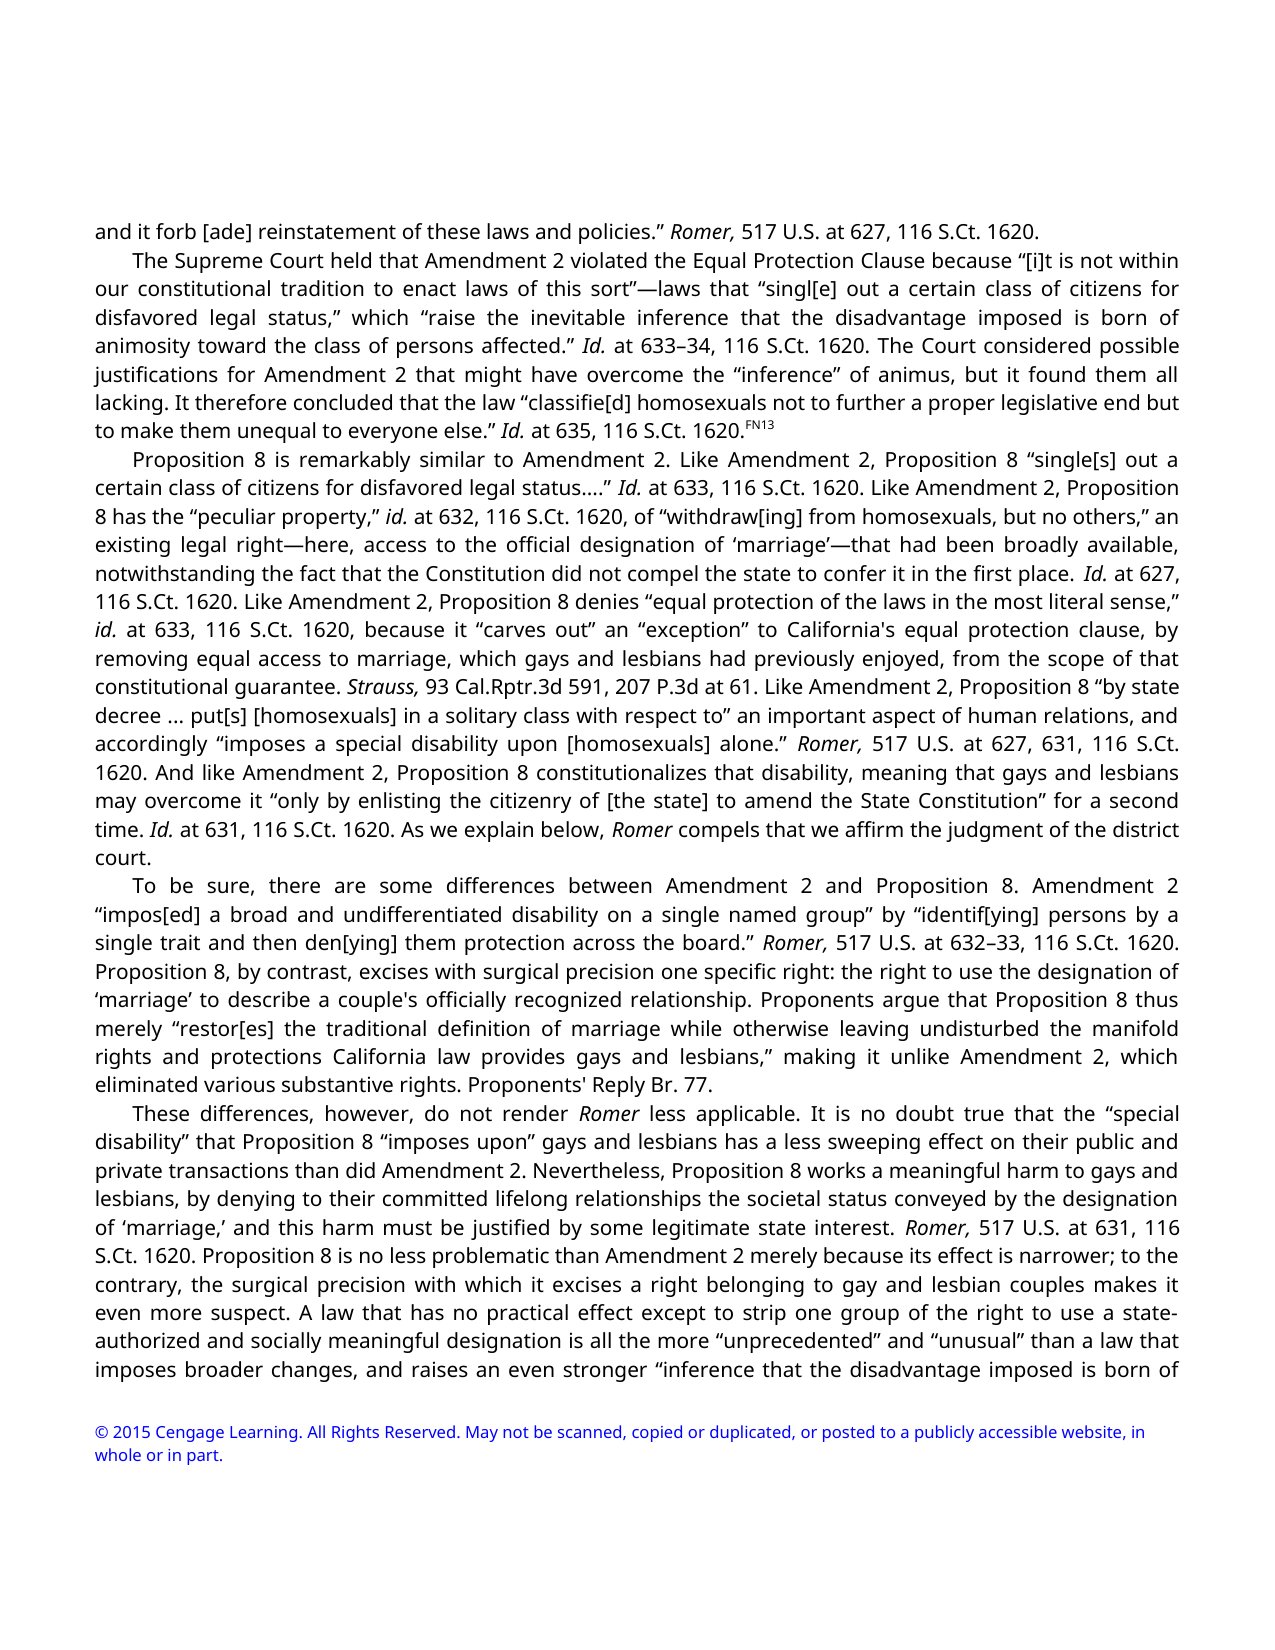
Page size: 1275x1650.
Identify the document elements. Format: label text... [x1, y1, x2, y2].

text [94, 217, 1181, 246]
text Proposition 8 is remarkably similar to Amendment 2. Like Amendment 2, Proposition 8 “single[s] out a certain class of citizens for disfavored legal status....” Id. at 633, 116 S.Ct. 1620. Like Amendment 2, Proposition 8 has the “peculiar property,” id. at 632, 116 S.Ct. 1620, of “withdraw[ing] from homosexuals, but no others,” an existing legal right—here, access to the official designation of ‘marriage’—that had been broadly available, notwithstanding the fact that the Constitution did not compel the state to confer it in the first place. Id. at 627, 116 S.Ct. 1620. Like Amendment 2, Proposition 8 denies “equal protection of the laws in the most literal sense,” id. at 633, 116 S.Ct. 1620, because it “carves out” an “exception” to California's equal protection clause, by removing equal access to marriage, which gays and lesbians had previously enjoyed, from the scope of that constitutional guarantee. Strauss, 93 Cal.Rptr.3d 591, 207 P.3d at 61. Like Amendment 2, Proposition 8 “by state decree ... put[s] [homosexuals] in a solitary class with respect to” an important aspect of human relations, and accordingly “imposes a special disability upon [homosexuals] alone.” Romer, 517 U.S. at 627, 631, 116 S.Ct. 1620. And like Amendment 2, Proposition 8 constitutionalizes that disability, meaning that gays and lesbians may overcome it “only by enlisting the citizenry of [the state] to amend the State Constitution” for a second time. Id. at 631, 116 S.Ct. 1620. As we explain below, Romer compels that we affirm the judgment of the district court. [94, 445, 1181, 872]
text The Supreme Court held that Amendment 2 violated the Equal Protection Clause because “[i]t is not within our constitutional tradition to enact laws of this sort”—laws that “singl[e] out a certain class of citizens for disfavored legal status,” which “raise the inevitable inference that the disadvantage imposed is born of animosity toward the class of persons affected.” Id. at 633–34, 116 S.Ct. 1620. The Court considered possible justifications for Amendment 2 that might have overcome the “inference” of animus, but it found them all lacking. It therefore concluded that the law “classifie[d] homosexuals not to further a proper legislative end but to make them unequal to everyone else.” Id. at 635, 116 S.Ct. 1620.FN13 [94, 246, 1181, 445]
text To be sure, there are some differences between Amendment 2 and Proposition 8. Amendment 2 “impos[ed] a broad and undifferentiated disability on a single named group” by “identif[ying] persons by a single trait and then den[ying] them protection across the board.” Romer, 517 U.S. at 632–33, 116 S.Ct. 1620. Proposition 8, by contrast, excises with surgical precision one specific right: the right to use the designation of ‘marriage’ to describe a couple's officially recognized relationship. Proponents argue that Proposition 8 thus merely “restor[es] the traditional definition of marriage while otherwise leaving undisturbed the manifold rights and protections California law provides gays and lesbians,” making it unlike Amendment 2, which eliminated various substantive rights. Proponents' Reply Br. 77. [94, 872, 1181, 1099]
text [94, 1099, 1181, 1383]
